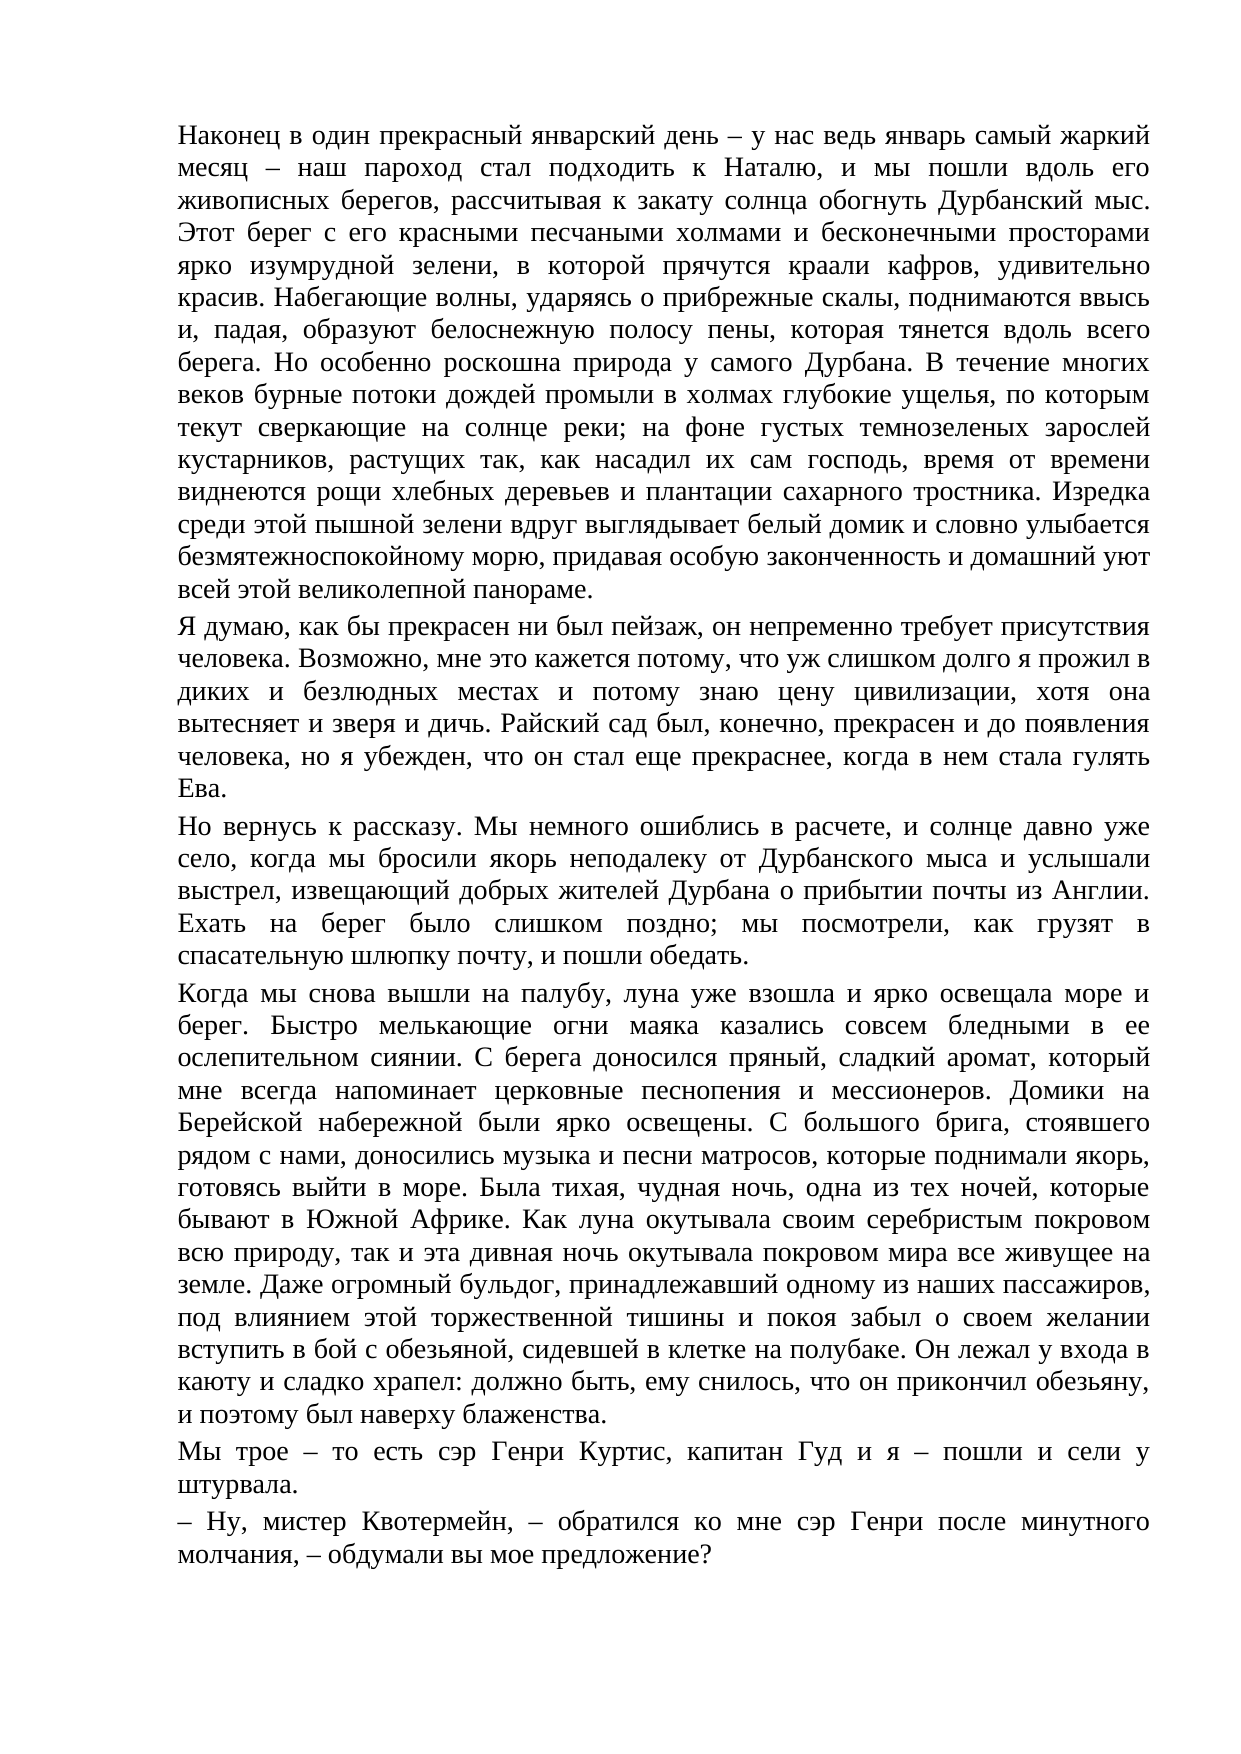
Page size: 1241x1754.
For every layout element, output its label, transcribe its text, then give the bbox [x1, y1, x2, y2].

text Мы трое – то есть сэр Генри Куртис, капитан Гуд и я – пошли и сели у штурвала. [177, 1434, 1152, 1499]
text Я думаю, как бы прекрасен ни был пейзаж, он непременно требует присутствия человека. Возможно, мне это кажется потому, что уж слишком долго я прожил в диких и безлюдных местах и потому знаю цену цивилизации, хотя она вытесняет и зверя и дичь. Райский сад был, конечно, прекрасен и до появления человека, но я убежден, что он стал еще прекраснее, когда в нем стала гулять Ева. [177, 609, 1152, 803]
text Но вернусь к рассказу. Мы немного ошиблись в расчете, и солнце давно уже село, когда мы бросили якорь неподалеку от Дурбанского мыса и услышали выстрел, извещающий добрых жителей Дурбана о прибытии почты из Англии. Ехать на берег было слишком поздно; мы посмотрели, как грузят в спасательную шлюпку почту, и пошли обедать. [177, 809, 1152, 971]
text – Ну, мистер Квотермейн, – обратился ко мне сэр Генри после минутного молчания, – обдумали вы мое предложение? [177, 1504, 1152, 1569]
text Наконец в один прекрасный январский день – у нас ведь январь самый жаркий месяц – наш пароход стал подходить к Наталю, и мы пошли вдоль его живописных берегов, рассчитывая к закату солнца обогнуть Дурбанский мыс. Этот берег с его красными песчаными холмами и бесконечными просторами ярко изумрудной зелени, в которой прячутся краали кафров, удивительно красив. Набегающие волны, ударяясь о прибрежные скалы, поднимаются ввысь и, падая, образуют белоснежную полосу пены, которая тянется вдоль всего берега. Но особенно роскошна природа у самого Дурбана. В течение многих веков бурные потоки дождей промыли в холмах глубокие ущелья, по которым текут сверкающие на солнце реки; на фоне густых темнозеленых зарослей кустарников, растущих так, как насадил их сам господь, время от времени виднеются рощи хлебных деревьев и плантации сахарного тростника. Изредка среди этой пышной зелени вдруг выглядывает белый домик и словно улыбается безмятежноспокойному морю, придавая особую законченность и домашний уют всей этой великолепной панораме. [177, 118, 1152, 604]
text Когда мы снова вышли на палубу, луна уже взошла и ярко освещала море и берег. Быстро мелькающие огни маяка казались совсем бледными в ее ослепительном сиянии. С берега доносился пряный, сладкий аромат, который мне всегда напоминает церковные песнопения и мессионеров. Домики на Берейской набережной были ярко освещены. С большого брига, стоявшего рядом с нами, доносились музыка и песни матросов, которые поднимали якорь, готовясь выйти в море. Была тихая, чудная ночь, одна из тех ночей, которые бывают в Южной Африке. Как луна окутывала своим серебристым покровом всю природу, так и эта дивная ночь окутывала покровом мира все живущее на земле. Даже огромный бульдог, принадлежавший одному из наших пассажиров, под влиянием этой торжественной тишины и покоя забыл о своем желании вступить в бой с обезьяной, сидевшей в клетке на полубаке. Он лежал у входа в каюту и сладко храпел: должно быть, ему снилось, что он прикончил обезьяну, и поэтому был наверху блаженства. [177, 976, 1152, 1429]
